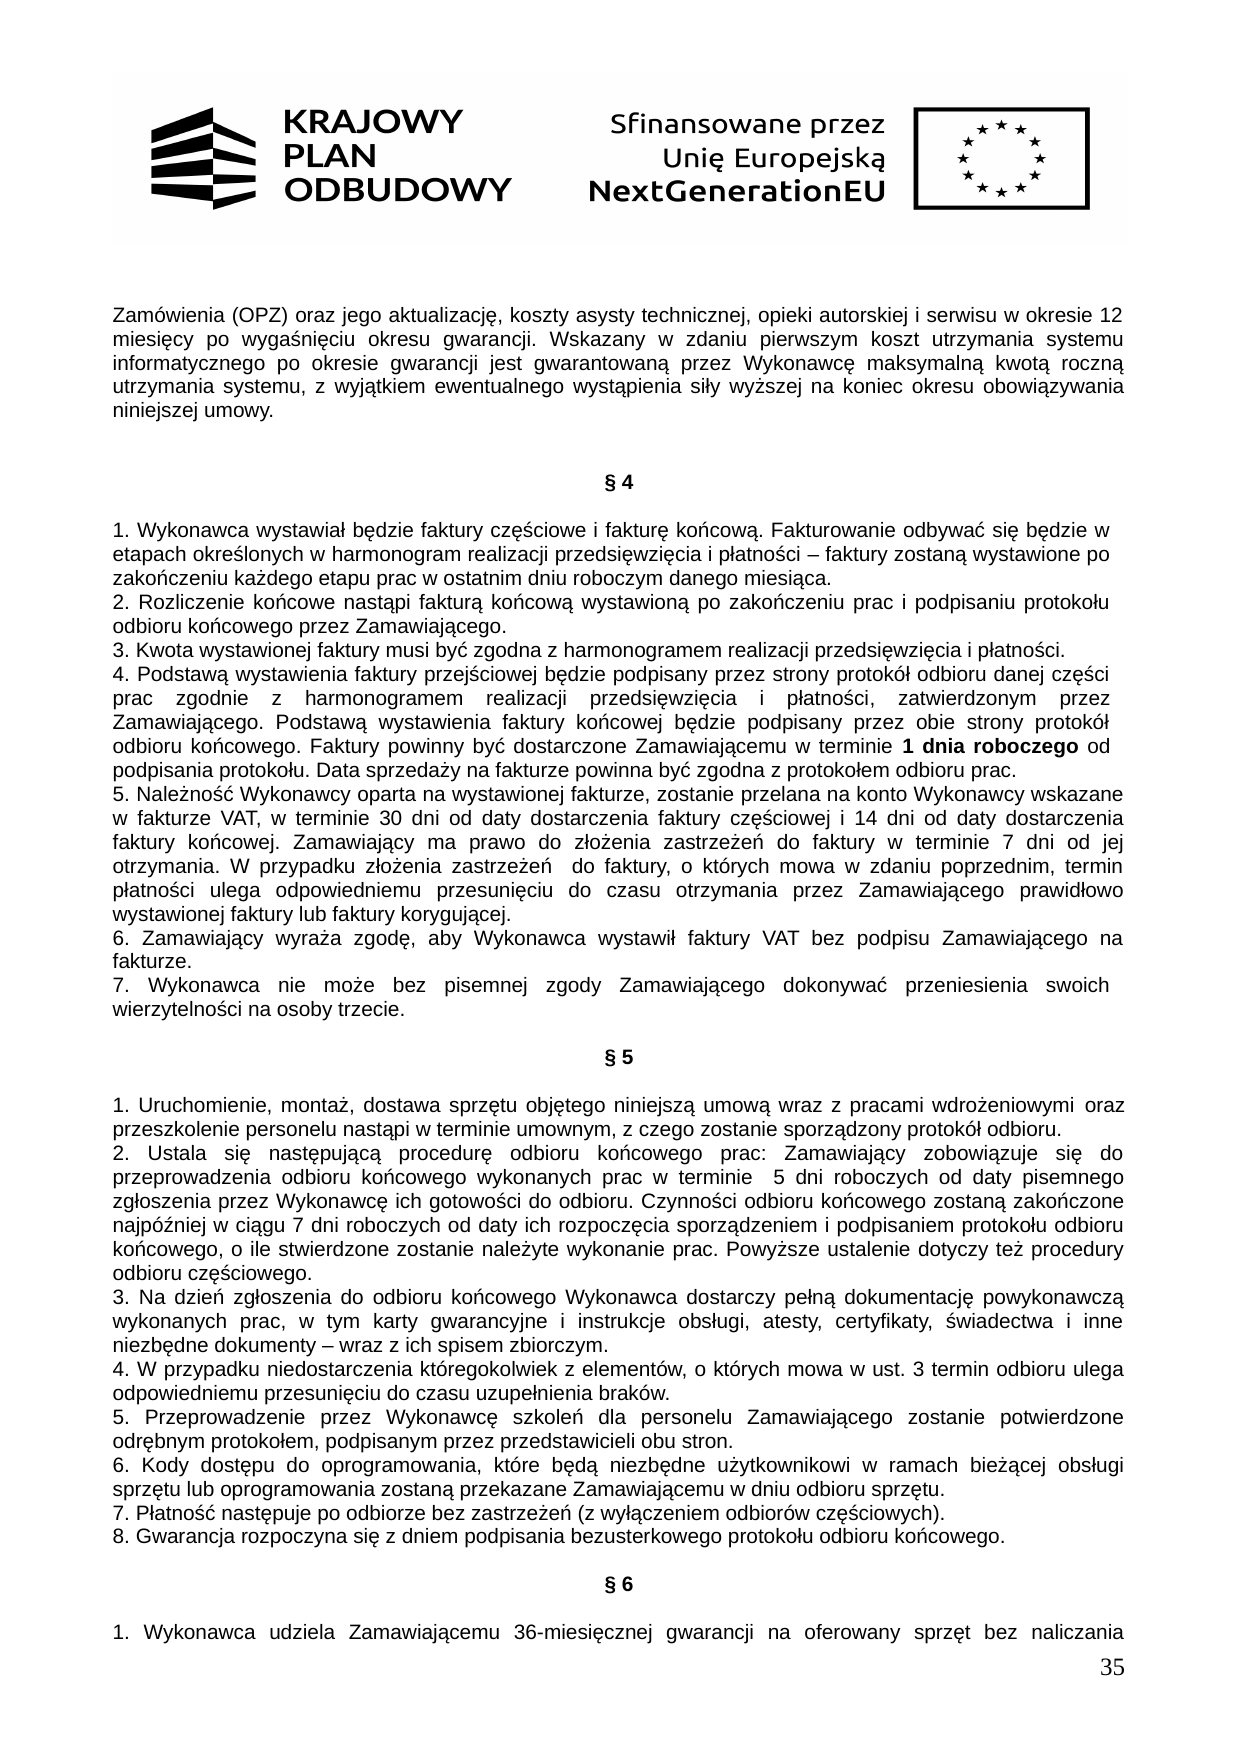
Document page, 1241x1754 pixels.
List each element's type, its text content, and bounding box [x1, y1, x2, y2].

text § 5 [112, 1045, 1125, 1069]
text 1. Uruchomienie, montaż, dostawa sprzętu objętego niniejszą umową wraz z pracami wdrożeniowymi oraz przeszkolenie personelu nastąpi w terminie umownym, z czego zostanie sporządzony protokół odbioru. [112, 1093, 1125, 1141]
text 6. Kody dostępu do oprogramowania, które będą niezbędne użytkownikowi w ramach bieżącej obsługi sprzętu lub oprogramowania zostaną przekazane Zamawiającemu w dniu odbioru sprzętu. [112, 1452, 1125, 1500]
text 8. Gwarancja rozpoczyna się z dniem podpisania bezusterkowego protokołu odbioru końcowego. [112, 1524, 1125, 1548]
text 7. Wykonawca nie może bez pisemnej zgody Zamawiającego dokonywać przeniesienia swoich wierzytelności na osoby trzecie. [112, 973, 1110, 1021]
text 4. W przypadku niedostarczenia któregokolwiek z elementów, o których mowa w ust. 3 termin odbioru ulega odpowiedniemu przesunięciu do czasu uzupełnienia braków. [112, 1357, 1125, 1404]
text § 4 [112, 470, 1125, 494]
text 3. Na dzień zgłoszenia do odbioru końcowego Wykonawca dostarczy pełną dokumentację powykonawczą wykonanych prac, w tym karty gwarancyjne i instrukcje obsługi, atesty, certyfikaty, świadectwa i inne niezbędne dokumenty – wraz z ich spisem zbiorczym. [112, 1285, 1125, 1357]
text 1. Wykonawca wystawiał będzie faktury częściowe i fakturę końcową. Fakturowanie odbywać się będzie w etapach określonych w harmonogram realizacji przedsięwzięcia i płatności – faktury zostaną wystawione po zakończeniu każdego etapu prac w ostatnim dniu roboczym danego miesiąca. [112, 518, 1110, 590]
text 5. Przeprowadzenie przez Wykonawcę szkoleń dla personelu Zamawiającego zostanie potwierdzone odrębnym protokołem, podpisanym przez przedstawicieli obu stron. [112, 1404, 1125, 1452]
text 5. Należność Wykonawcy oparta na wystawionej fakturze, zostanie przelana na konto Wykonawcy wskazane w fakturze VAT, w terminie 30 dni od daty dostarczenia faktury częściowej i 14 dni od daty dostarczenia faktury końcowej. Zamawiający ma prawo do złożenia zastrzeżeń do faktury w terminie 7 dni od jej otrzymania. W przypadku złożenia zastrzeżeń do faktury, o których mowa w zdaniu poprzednim, termin płatności ulega odpowiedniemu przesunięciu do czasu otrzymania przez Zamawiającego prawidłowo wystawionej faktury lub faktury korygującej. [112, 782, 1125, 925]
text 4. Podstawą wystawienia faktury przejściowej będzie podpisany przez strony protokół odbioru danej części prac zgodnie z harmonogramem realizacji przedsięwzięcia i płatności, zatwierdzonym przez Zamawiającego. Podstawą wystawienia faktury końcowej będzie podpisany przez obie strony protokół odbioru końcowego. Faktury powinny być dostarczone Zamawiającemu w terminie 1 dnia roboczego od podpisania protokołu. Data sprzedaży na fakturze powinna być zgodna z protokołem odbioru prac. [112, 662, 1110, 782]
text 2. Rozliczenie końcowe nastąpi fakturą końcową wystawioną po zakończeniu prac i podpisaniu protokołu odbioru końcowego przez Zamawiającego. [112, 590, 1110, 638]
text § 6 [112, 1572, 1125, 1596]
text 7. Płatność następuje po odbiorze bez zastrzeżeń (z wyłączeniem odbiorów częściowych). [112, 1500, 1125, 1524]
text 6. Zamawiający wyraża zgodę, aby Wykonawca wystawił faktury VAT bez podpisu Zamawiającego na fakturze. [112, 925, 1125, 973]
text 2. Ustala się następującą procedurę odbioru końcowego prac: Zamawiający zobowiązuje się do przeprowadzenia odbioru końcowego wykonanych prac w terminie 5 dni roboczych od daty pisemnego zgłoszenia przez Wykonawcę ich gotowości do odbioru. Czynności odbioru końcowego zostaną zakończone najpóźniej w ciągu 7 dni roboczych od daty ich rozpoczęcia sporządzeniem i podpisaniem protokołu odbioru końcowego, o ile stwierdzone zostanie należyte wykonanie prac. Powyższe ustalenie dotyczy też procedury odbioru częściowego. [112, 1141, 1125, 1285]
picture [112, 73, 1129, 244]
text 3. Kwota wystawionej faktury musi być zgodna z harmonogramem realizacji przedsięwzięcia i płatności. [112, 638, 1110, 662]
